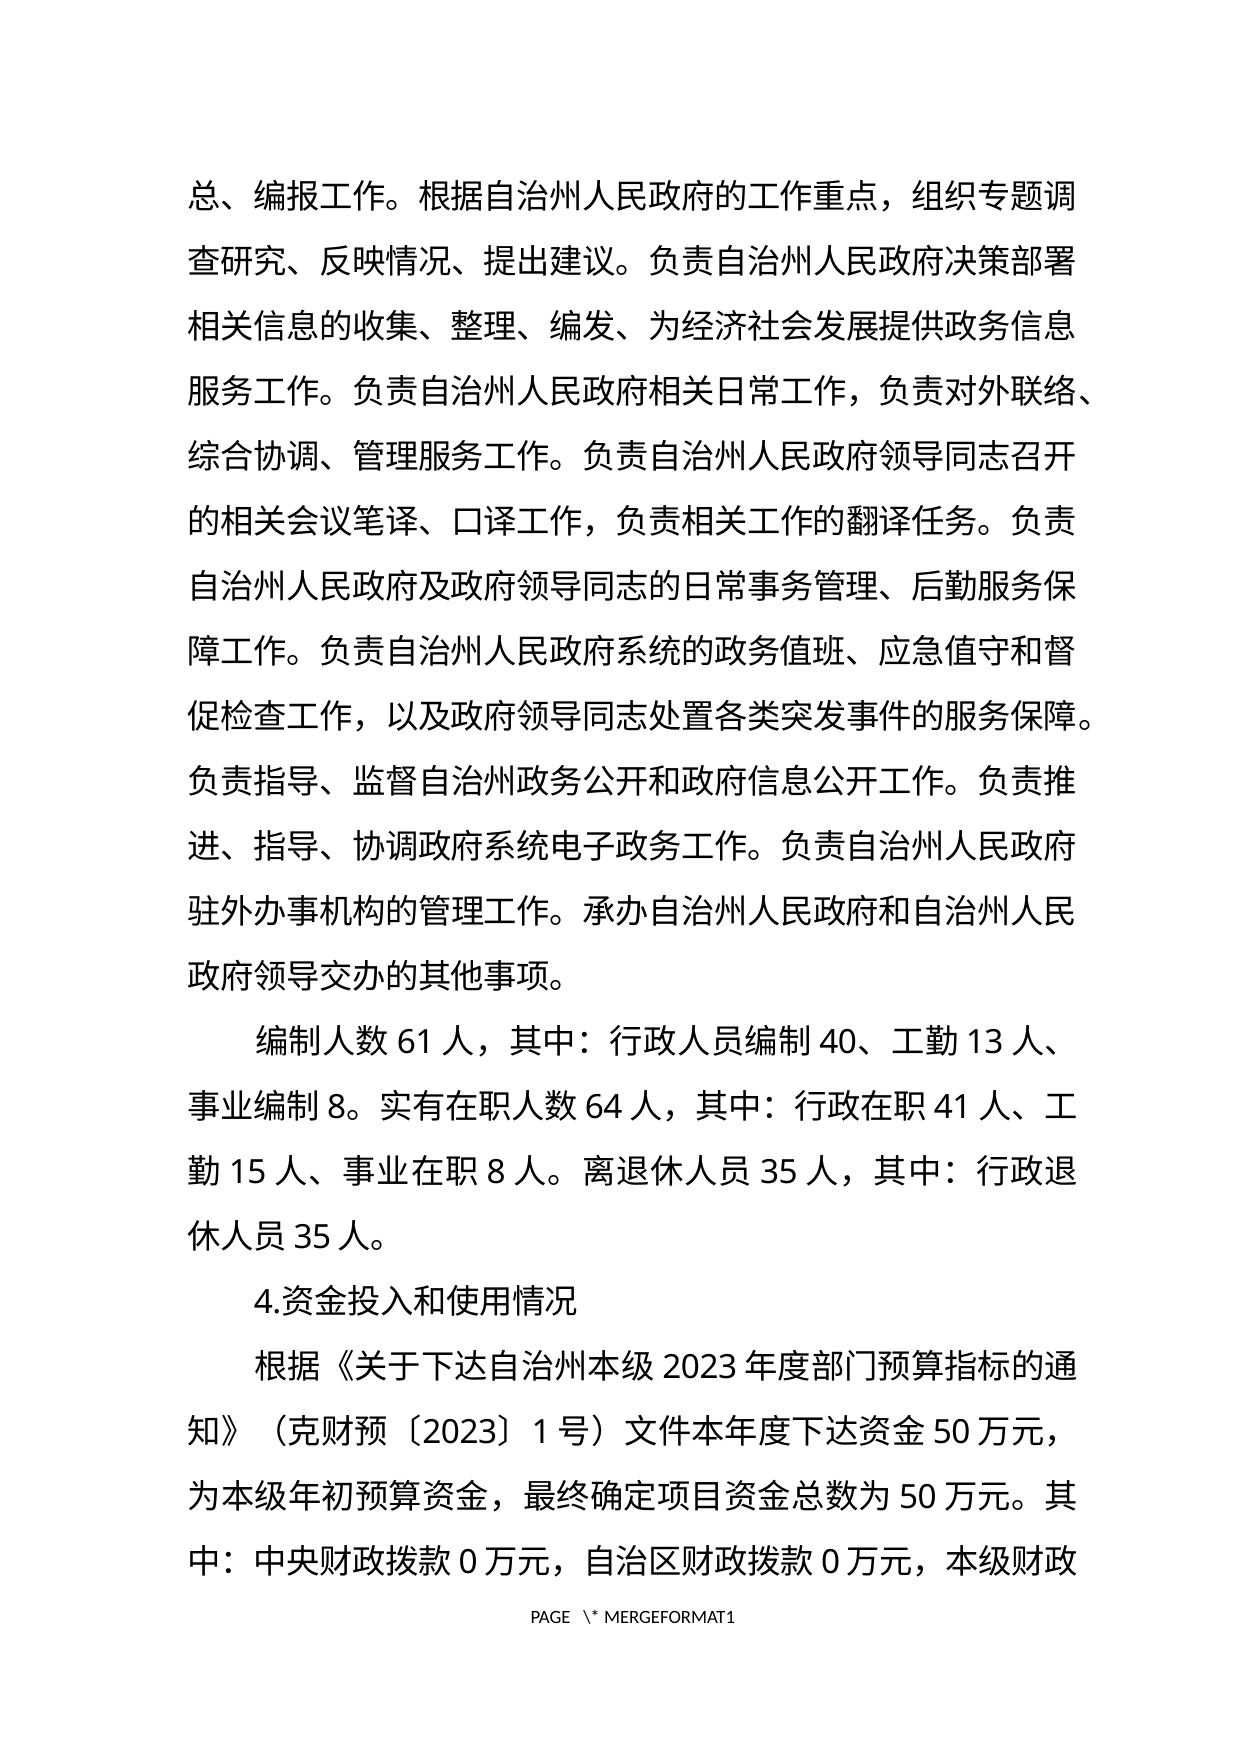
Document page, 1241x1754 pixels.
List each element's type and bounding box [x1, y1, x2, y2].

text [187, 162, 1078, 1592]
